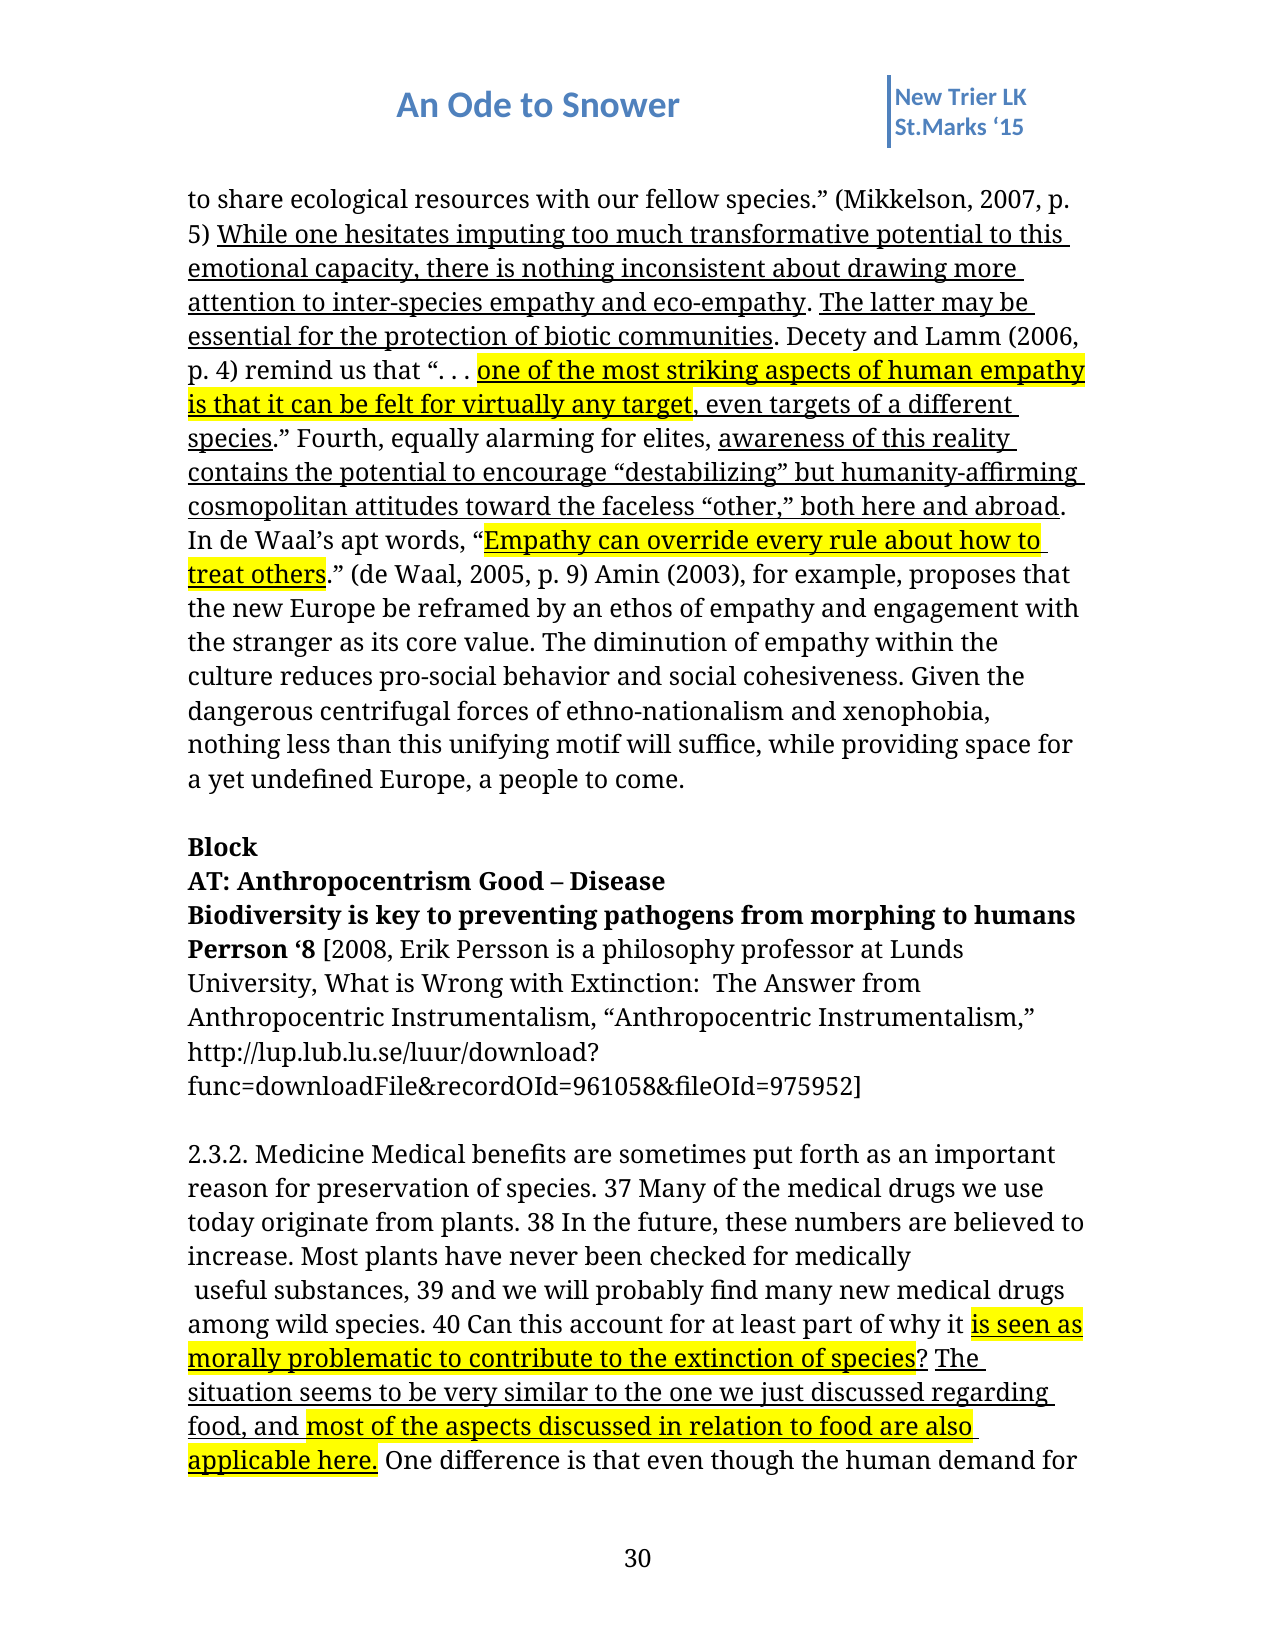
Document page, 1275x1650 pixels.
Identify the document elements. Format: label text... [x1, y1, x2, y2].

subtitle Block [187, 829, 1087, 863]
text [187, 1136, 1087, 1477]
subtitle AT: Anthropocentrism Good – Disease [187, 863, 1087, 897]
text Perrson ‘8 [2008, Erik Persson is a philosophy professor at Lunds University, What is Wrong with Extinction: The Answer from Anthropocentric Instrumentalism, “Anthropocentric Instrumentalism,” http://lup.lub.lu.se/luur/download?func=downloadFile&recordOId=961058&fileOId=975952] [187, 932, 1087, 1102]
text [187, 182, 1087, 795]
subtitle Biodiversity is key to preventing pathogens from morphing to humans [187, 898, 1087, 932]
